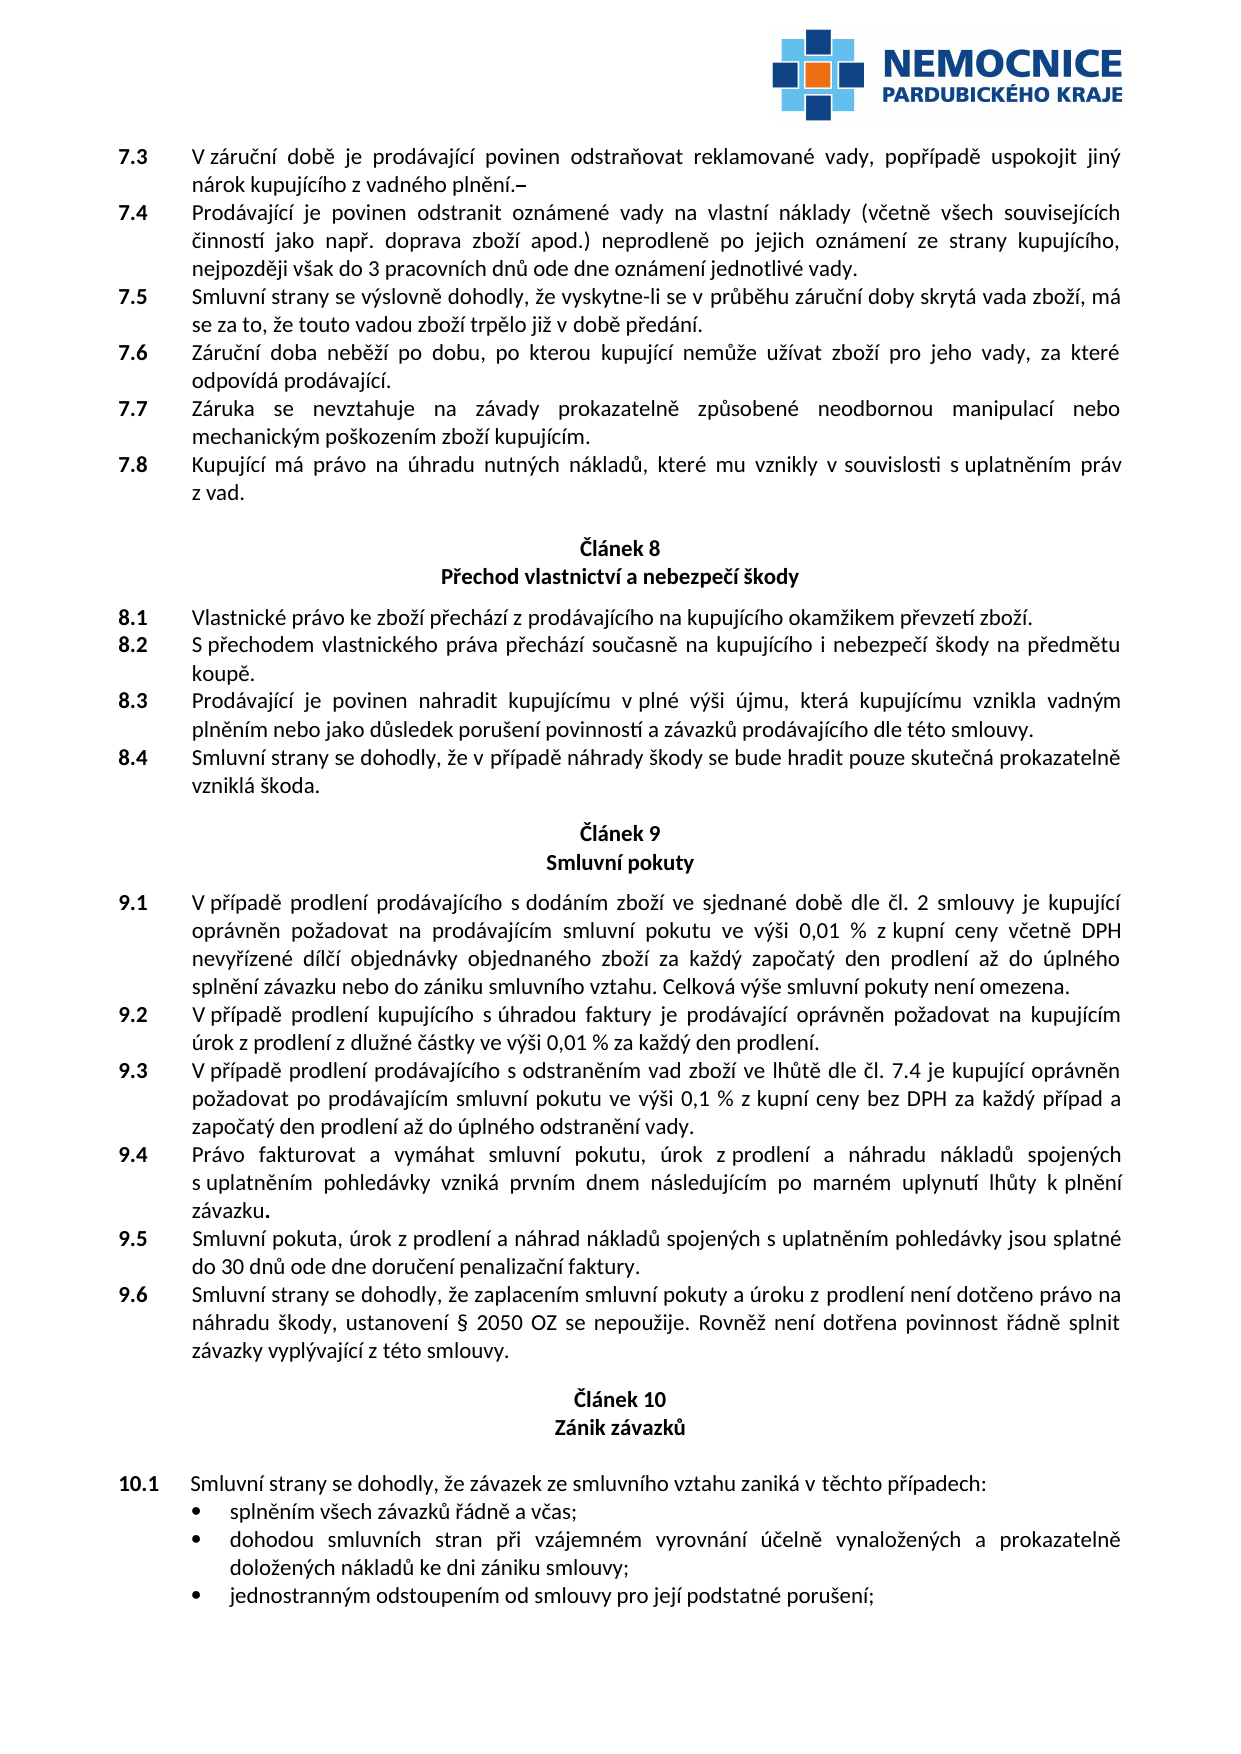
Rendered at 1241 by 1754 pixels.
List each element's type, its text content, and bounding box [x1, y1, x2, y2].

text 9.4 Právo fakturovat a vymáhat smluvní pokutu, úrok z prodlení a náhradu nákladů spojených s uplatněním pohledávky vzniká prvním dnem následujícím po marném uplynutí lhůty k plnění závazku. [118, 1140, 1122, 1224]
text Článek 9 [118, 819, 1122, 848]
list dohodou smluvních stran při vzájemném vyrovnání účelně vynaložených a prokazatelně doložených nákladů ke dni zániku smlouvy; [192, 1525, 1122, 1581]
text 8.1 Vlastnické právo ke zboží přechází z prodávajícího na kupujícího okamžikem převzetí zboží. [118, 603, 1122, 631]
text 7.6 Záruční doba neběží po dobu, po kterou kupující nemůže užívat zboží pro jeho vady, za které odpovídá prodávající. [118, 338, 1122, 394]
text 8.2 S přechodem vlastnického práva přechází současně na kupujícího i nebezpečí škody na předmětu koupě. [118, 631, 1122, 687]
text 7.3 V záruční době je prodávající povinen odstraňovat reklamované vady, popřípadě uspokojit jiný nárok kupujícího z vadného plnění. [118, 142, 1122, 198]
text Článek 10 [118, 1385, 1122, 1413]
text 10.1 Smluvní strany se dohodly, že závazek ze smluvního vztahu zaniká v těchto případech: [118, 1469, 1122, 1497]
list splněním všech závazků řádně a včas; [192, 1497, 1122, 1525]
text 9.6 Smluvní strany se dohodly, že zaplacením smluvní pokuty a úroku z prodlení není dotčeno právo na náhradu škody, ustanovení § 2050 OZ se nepoužije. Rovněž není dotřena povinnost řádně splnit závazky vyplývající z této smlouvy. [118, 1280, 1122, 1364]
text 9.2 V případě prodlení kupujícího s úhradou faktury je prodávající oprávněn požadovat na kupujícím úrok z prodlení z dlužné částky ve výši 0,01 % za každý den prodlení. [118, 1000, 1122, 1056]
text 7.4 Prodávající je povinen odstranit oznámené vady na vlastní náklady (včetně všech souvisejících činností jako např. doprava zboží apod.) neprodleně po jejich oznámení ze strany kupujícího, nejpozději však do 3 pracovních dnů ode dne oznámení jednotlivé vady. [118, 198, 1122, 282]
text Smluvní pokuty [118, 848, 1122, 876]
text 8.3 Prodávající je povinen nahradit kupujícímu v plné výši újmu, která kupujícímu vznikla vadným plněním nebo jako důsledek porušení povinností a závazků prodávajícího dle této smlouvy. [118, 687, 1122, 743]
text 7.7 Záruka se nevztahuje na závady prokazatelně způsobené neodbornou manipulací nebo mechanickým poškozením zboží kupujícím. [118, 394, 1122, 450]
picture [771, 28, 1123, 122]
text 9.5 Smluvní pokuta, úrok z prodlení a náhrad nákladů spojených s uplatněním pohledávky jsou splatné do 30 dnů ode dne doručení penalizační faktury. [118, 1224, 1122, 1280]
text Zánik závazků [118, 1413, 1122, 1441]
text Článek 8 [118, 534, 1122, 562]
text Přechod vlastnictví a nebezpečí škody [118, 562, 1122, 590]
list jednostranným odstoupením od smlouvy pro její podstatné porušení; [192, 1581, 1122, 1609]
text 8.4 Smluvní strany se dohodly, že v případě náhrady škody se bude hradit pouze skutečná prokazatelně vzniklá škoda. [118, 743, 1122, 799]
text 7.5 Smluvní strany se výslovně dohodly, že vyskytne-li se v průběhu záruční doby skrytá vada zboží, má se za to, že touto vadou zboží trpělo již v době předání. [118, 282, 1122, 338]
text 7.8 Kupující má právo na úhradu nutných nákladů, které mu vznikly v souvislosti s uplatněním práv z vad. [118, 450, 1122, 506]
text 9.3 V případě prodlení prodávajícího s odstraněním vad zboží ve lhůtě dle čl. 7.4 je kupující oprávněn požadovat po prodávajícím smluvní pokutu ve výši 0,1 % z kupní ceny bez DPH za každý případ a započatý den prodlení až do úplného odstranění vady. [118, 1056, 1122, 1140]
text 9.1 V případě prodlení prodávajícího s dodáním zboží ve sjednané době dle čl. 2 smlouvy je kupující oprávněn požadovat na prodávajícím smluvní pokutu ve výši 0,01 % z kupní ceny včetně DPH nevyřízené dílčí objednávky objednaného zboží za každý započatý den prodlení až do úplného splnění závazku nebo do zániku smluvního vztahu. Celková výše smluvní pokuty není omezena. [118, 888, 1122, 1000]
